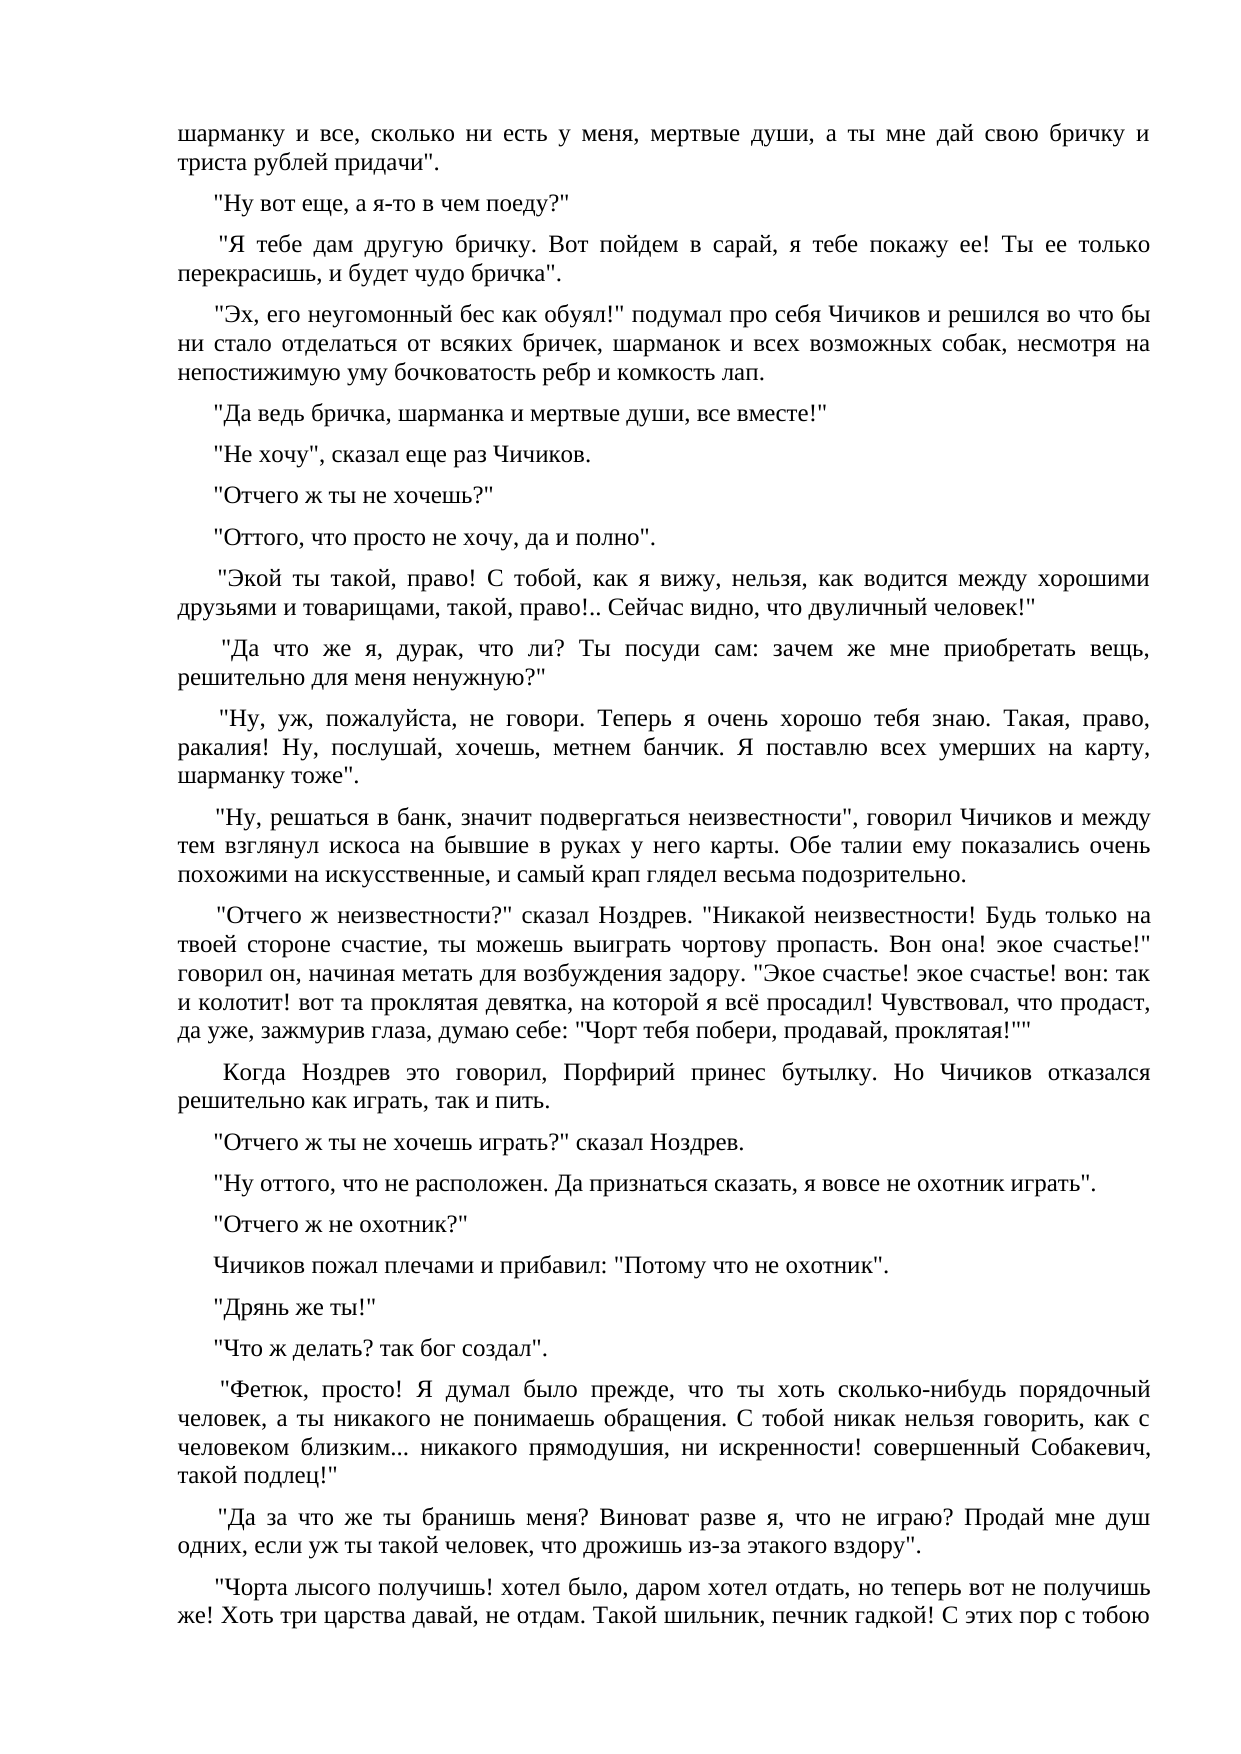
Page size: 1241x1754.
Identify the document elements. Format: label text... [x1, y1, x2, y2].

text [177, 118, 1152, 176]
text "Что ж делать? так бог создал". [177, 1333, 1152, 1362]
text "Да за что же ты бранишь меня? Виноват разве я, что не играю? Продай мне душ одних, если уж ты такой человек, что дрожишь из-за этакого вздору". [177, 1502, 1152, 1559]
text "Эх, его неугомонный бес как обуял!" подумал про себя Чичиков и решился во что бы ни стало отделаться от всяких бричек, шарманок и всех возможных собак, несмотря на непостижимую уму бочковатость ребр и комкость лап. [177, 299, 1152, 386]
text Когда Ноздрев это говорил, Порфирий принес бутылку. Но Чичиков отказался решительно как играть, так и пить. [177, 1057, 1152, 1114]
text "Фетюк, просто! Я думал было прежде, что ты хоть сколько-нибудь порядочный человек, а ты никакого не понимаешь обращения. С тобой никак нельзя говорить, как с человеком близким... никакого прямодушия, ни искренности! совершенный Собакевич, такой подлец!" [177, 1374, 1152, 1489]
text "Не хочу", сказал еще раз Чичиков. [177, 439, 1152, 468]
text "Отчего ж ты не хочешь?" [177, 481, 1152, 509]
text "Оттого, что просто не хочу, да и полно". [177, 522, 1152, 551]
text "Отчего ж неизвестности?" сказал Ноздрев. "Никакой неизвестности! Будь только на твоей стороне счастие, ты можешь выиграть чортову пропасть. Вон она! экое счастье!" говорил он, начиная метать для возбуждения задору. "Экое счастье! экое счастье! вон: так и колотит! вот та проклятая девятка, на которой я всё просадил! Чувствовал, что продаст, да уже, зажмурив глаза, думаю себе: "Чорт тебя побери, продавай, проклятая!"" [177, 901, 1152, 1044]
text "Ну, решаться в банк, значит подвергаться неизвестности", говорил Чичиков и между тем взглянул искоса на бывшие в руках у него карты. Обе талии ему показались очень похожими на искусственные, и самый крап глядел весьма подозрительно. [177, 802, 1152, 888]
text "Я тебе дам другую бричку. Вот пойдем в сарай, я тебе покажу ее! Ты ее только перекрасишь, и будет чудо бричка". [177, 229, 1152, 287]
text "Экой ты такой, право! С тобой, как я вижу, нельзя, как водится между хорошими друзьями и товарищами, такой, право!.. Сейчас видно, что двуличный человек!" [177, 563, 1152, 621]
text "Отчего ж не охотник?" [177, 1209, 1152, 1238]
text "Дрянь же ты!" [177, 1292, 1152, 1321]
text "Отчего ж ты не хочешь играть?" сказал Ноздрев. [177, 1127, 1152, 1156]
text "Да ведь бричка, шарманка и мертвые души, все вместе!" [177, 398, 1152, 427]
text "Да что же я, дурак, что ли? Ты посуди сам: зачем же мне приобретать вещь, решительно для меня ненужную?" [177, 633, 1152, 691]
text "Ну вот еще, а я-то в чем поеду?" [177, 188, 1152, 217]
text Чичиков пожал плечами и прибавил: "Потому что не охотник". [177, 1251, 1152, 1279]
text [177, 1572, 1152, 1629]
text "Ну оттого, что не расположен. Да признаться сказать, я вовсе не охотник играть". [177, 1168, 1152, 1197]
text "Ну, уж, пожалуйста, не говори. Теперь я очень хорошо тебя знаю. Такая, право, ракалия! Ну, послушай, хочешь, метнем банчик. Я поставлю всех умерших на карту, шарманку тоже". [177, 703, 1152, 789]
